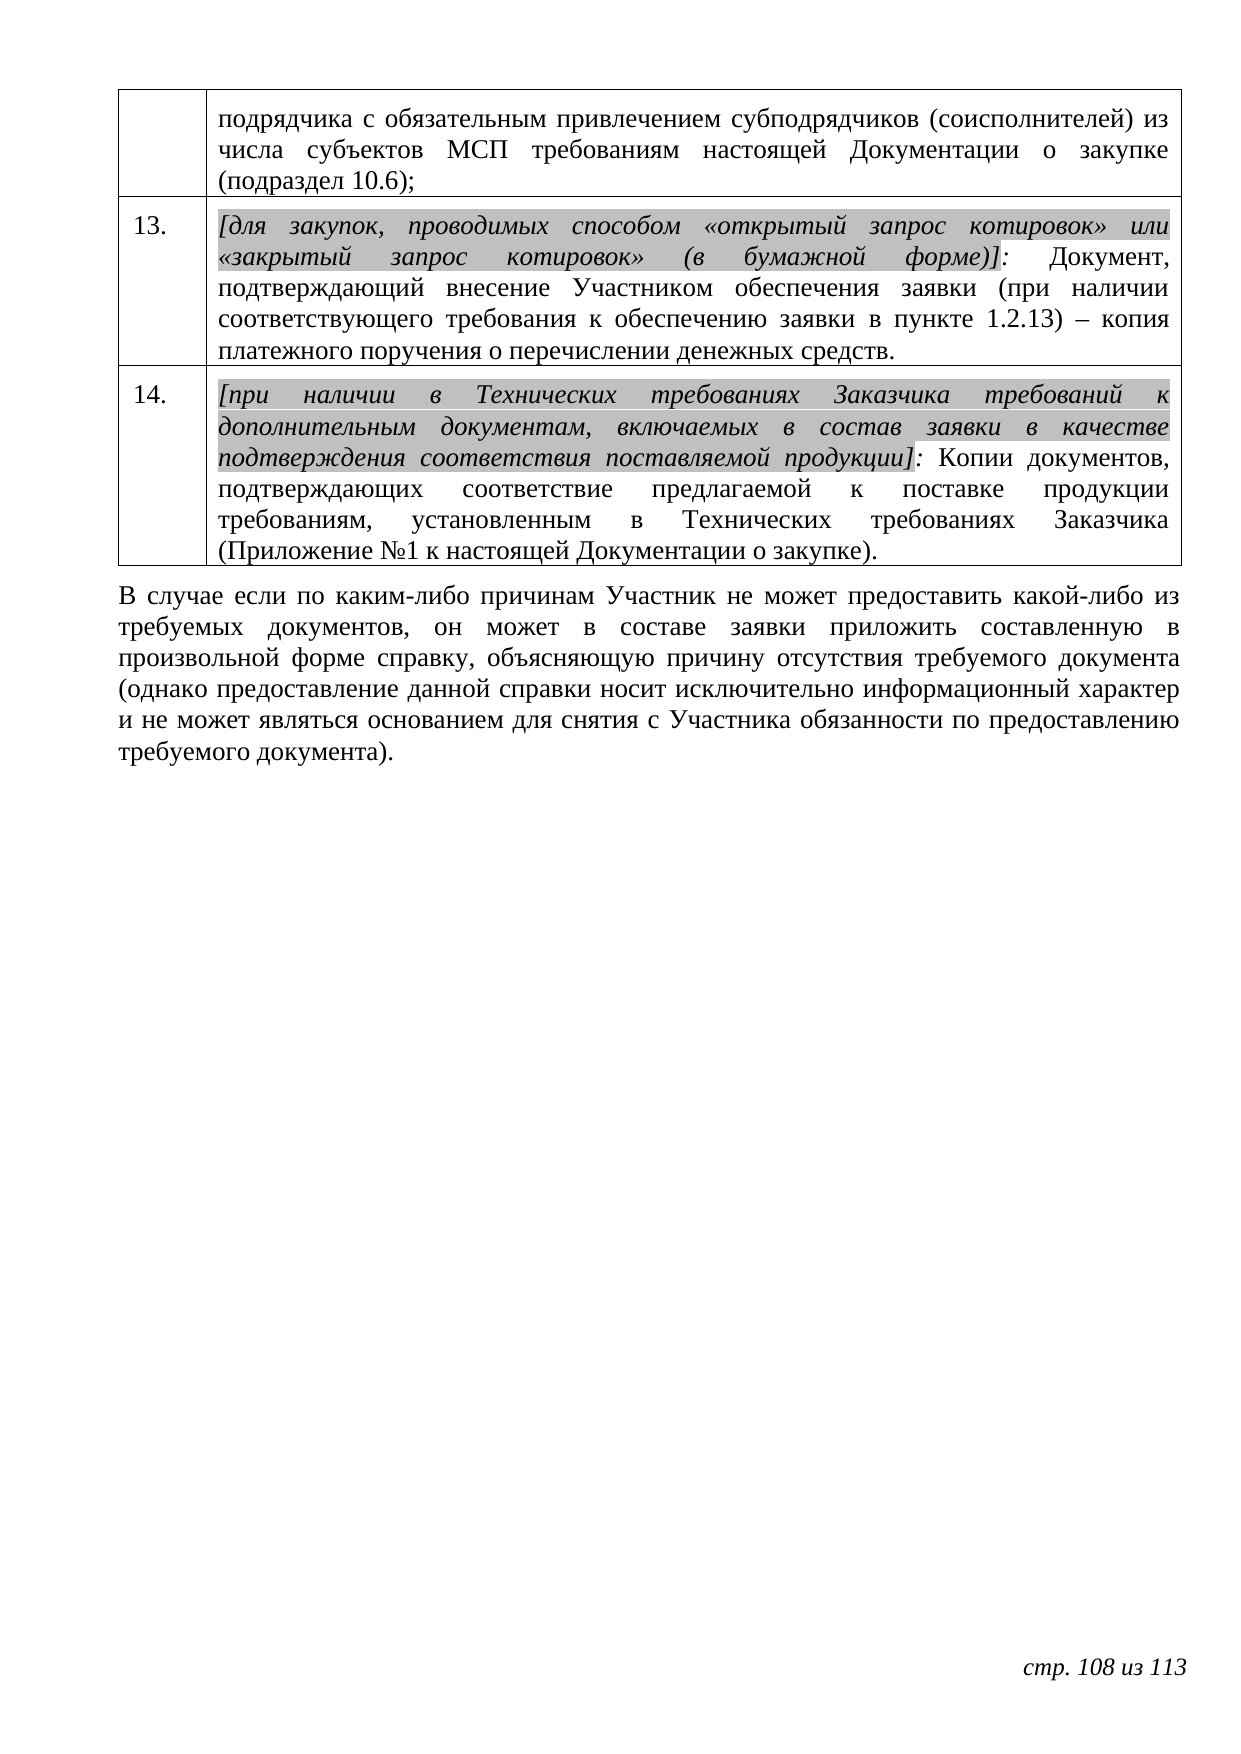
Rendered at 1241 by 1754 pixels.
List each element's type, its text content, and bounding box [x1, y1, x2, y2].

table_cell [119, 197, 206, 365]
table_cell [207, 90, 1181, 196]
table_cell [при наличии в Технических требованиях Заказчика требований к дополнительным документам, включаемых в состав заявки в качестве подтверждения соответствия поставляемой продукции]: Копии документов, подтверждающих соответствие предлагаемой к поставке продукции требованиям, установленным в Технических требованиях Заказчика (Приложение №1 к настоящей Документации о закупке). [207, 366, 1181, 565]
table_cell [119, 366, 206, 565]
list В случае если по каким-либо причинам Участник не может предоставить какой-либо из требуемых документов, он может в составе заявки приложить составленную в произвольной форме справку, объясняющую причину отсутствия требуемого документа (однако предоставление данной справки носит исключительно информационный характер и не может являться основанием для снятия с Участника обязанности по предоставлению требуемого документа). [118, 579, 1181, 766]
table_cell [для закупок, проводимых способом «открытый запрос котировок» или «закрытый запрос котировок» (в бумажной форме)]: Документ, подтверждающий внесение Участником обеспечения заявки (при наличии соответствующего требования к обеспечению заявки в пункте 1.2.13) – копия платежного поручения о перечислении денежных средств. [207, 197, 1181, 365]
table_cell [119, 90, 206, 196]
